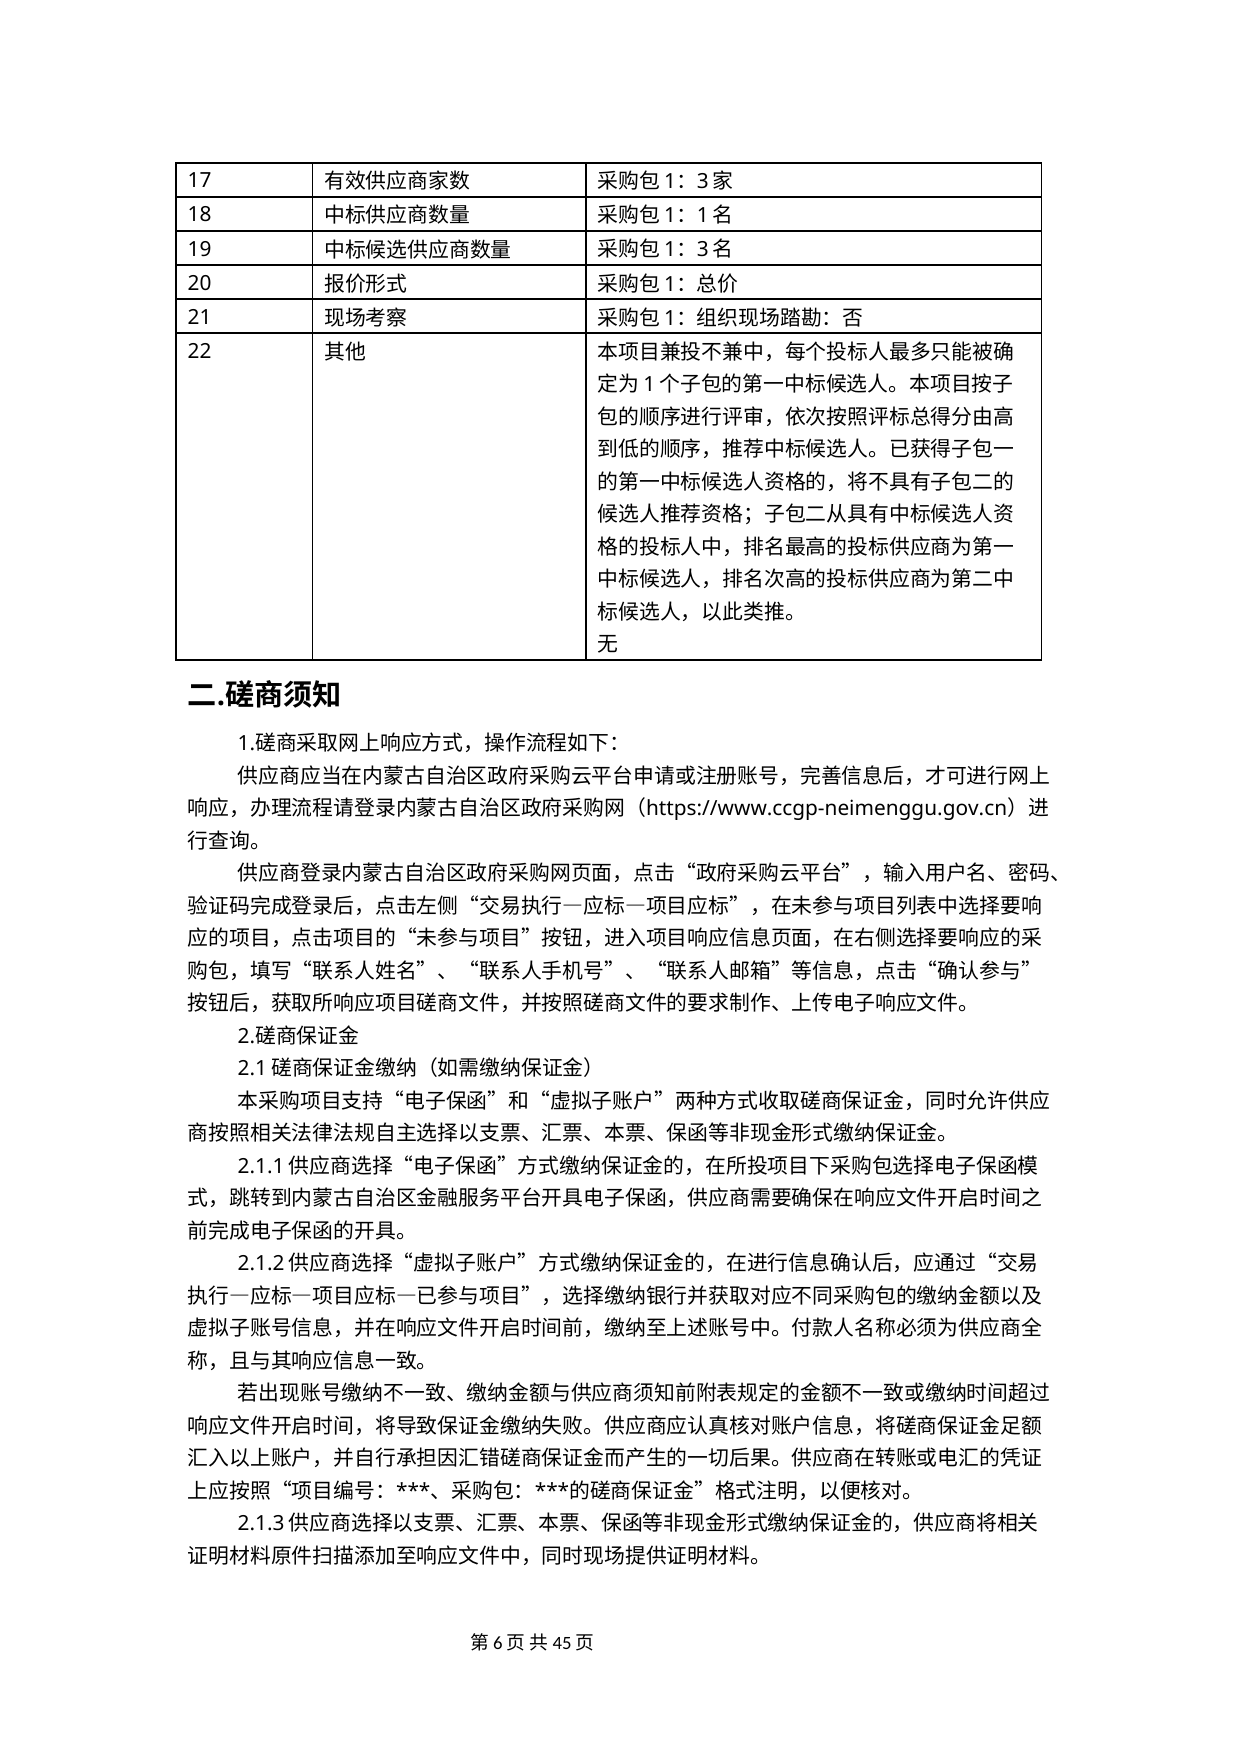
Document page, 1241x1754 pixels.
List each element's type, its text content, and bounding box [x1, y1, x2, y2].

text 2.1磋商保证金缴纳（如需缴纳保证金） [187, 1050, 1053, 1083]
text 供应商登录内蒙古自治区政府采购网页面，点击“政府采购云平台”，输入用户名、密码、验证码完成登录后，点击左侧“交易执行—应标—项目应标”，在未参与项目列表中选择要响应的项目，点击项目的“未参与项目”按钮，进入项目响应信息页面，在右侧选择要响应的采购包，填写“联系人姓名”、“联系人手机号”、“联系人邮箱”等信息，点击“确认参与”按钮后，获取所响应项目磋商文件，并按照磋商文件的要求制作、上传电子响应文件。 [187, 855, 1053, 1018]
table_cell 采购包1：1名 [587, 198, 1041, 230]
text 2.1.3供应商选择以支票、汇票、本票、保函等非现金形式缴纳保证金的，供应商将相关证明材料原件扫描添加至响应文件中，同时现场提供证明材料。 [187, 1505, 1053, 1570]
table_cell 采购包1：3名 [587, 232, 1041, 264]
text 本采购项目支持“电子保函”和“虚拟子账户”两种方式收取磋商保证金，同时允许供应商按照相关法律法规自主选择以支票、汇票、本票、保函等非现金形式缴纳保证金。 [187, 1083, 1053, 1148]
table_cell 20 [177, 266, 312, 298]
text 若出现账号缴纳不一致、缴纳金额与供应商须知前附表规定的金额不一致或缴纳时间超过响应文件开启时间，将导致保证金缴纳失败。供应商应认真核对账户信息，将磋商保证金足额汇入以上账户，并自行承担因汇错磋商保证金而产生的一切后果。供应商在转账或电汇的凭证上应按照“项目编号：***、采购包：***的磋商保证金”格式注明，以便核对。 [187, 1375, 1053, 1505]
table_cell 中标供应商数量 [313, 198, 585, 230]
table_cell 18 [177, 198, 312, 230]
text 1.磋商采取网上响应方式，操作流程如下： [187, 725, 1053, 758]
table_cell 其他 [313, 334, 585, 659]
table_cell 采购包1：3家 [587, 164, 1041, 196]
table_cell 本项目兼投不兼中，每个投标人最多只能被确定为1个子包的第一中标候选人。本项目按子包的顺序进行评审，依次按照评标总得分由高到低的顺序，推荐中标候选人。已获得子包一的第一中标候选人资格的，将不具有子包二的候选人推荐资格；子包二从具有中标候选人资格的投标人中，排名最高的投标供应商为第一中标候选人，排名次高的投标供应商为第二中标候选人，以此类推。 无 [587, 334, 1041, 659]
table_cell 21 [177, 300, 312, 332]
text 供应商应当在内蒙古自治区政府采购云平台申请或注册账号，完善信息后，才可进行网上响应，办理流程请登录内蒙古自治区政府采购网（https://www.ccgp-neimenggu.gov.cn）进行查询。 [187, 758, 1053, 855]
table_cell 19 [177, 232, 312, 264]
text 2.1.2供应商选择“虚拟子账户”方式缴纳保证金的，在进行信息确认后，应通过“交易执行—应标—项目应标—已参与项目”，选择缴纳银行并获取对应不同采购包的缴纳金额以及虚拟子账号信息，并在响应文件开启时间前，缴纳至上述账号中。付款人名称必须为供应商全称，且与其响应信息一致。 [187, 1245, 1053, 1375]
table_cell 现场考察 [313, 300, 585, 332]
table_cell 22 [177, 334, 312, 659]
table_cell 17 [177, 164, 312, 196]
table_cell 有效供应商家数 [313, 164, 585, 196]
table_cell 采购包1：组织现场踏勘：否 [587, 300, 1041, 332]
text 二.磋商须知 [187, 660, 1053, 725]
table_cell 中标候选供应商数量 [313, 232, 585, 264]
text 2.1.1供应商选择“电子保函”方式缴纳保证金的，在所投项目下采购包选择电子保函模式，跳转到内蒙古自治区金融服务平台开具电子保函，供应商需要确保在响应文件开启时间之前完成电子保函的开具。 [187, 1148, 1053, 1245]
text 2.磋商保证金 [187, 1018, 1053, 1050]
table_cell 报价形式 [313, 266, 585, 298]
table_cell 采购包1：总价 [587, 266, 1041, 298]
